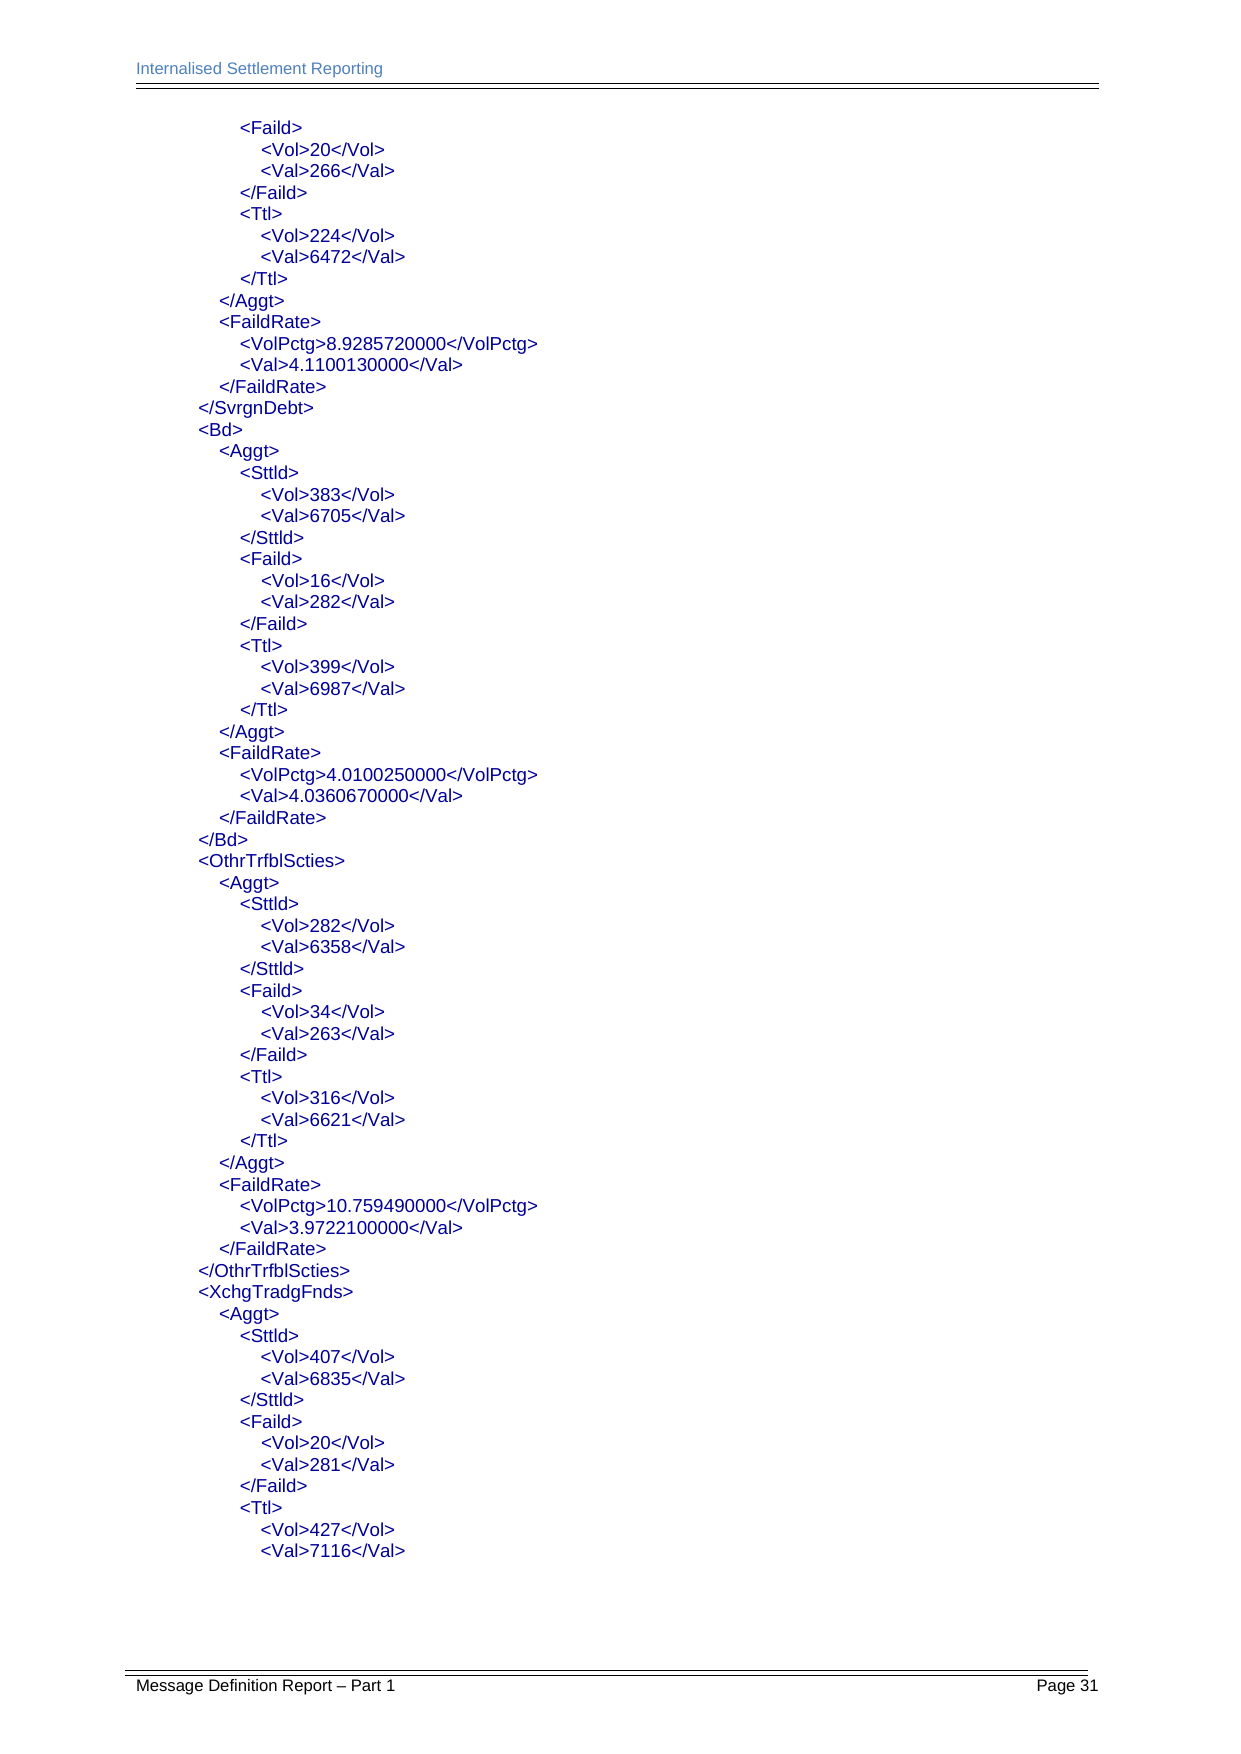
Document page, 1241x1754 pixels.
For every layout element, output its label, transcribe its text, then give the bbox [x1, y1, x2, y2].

text <Aggt> [136, 1303, 1104, 1324]
text <Val>281</Val> [136, 1454, 1104, 1475]
text <Vol>224</Vol> [136, 225, 1104, 246]
text <Val>3.9722100000</Val> [136, 1217, 1104, 1238]
text <Ttl> [136, 1066, 1104, 1087]
text <Vol>20</Vol> [136, 138, 1104, 160]
text </Sttld> [136, 1389, 1104, 1411]
text <Aggt> [136, 872, 1104, 893]
text <Aggt> [136, 440, 1104, 462]
text <Sttld> [136, 1324, 1104, 1346]
text <Faild> [136, 1411, 1104, 1432]
text <Bd> [136, 419, 1104, 440]
text </Faild> [136, 1044, 1104, 1066]
text </Sttld> [136, 958, 1104, 979]
text <Ttl> [136, 1497, 1104, 1518]
text <Vol>20</Vol> [136, 1432, 1104, 1454]
text </Faild> [136, 182, 1104, 203]
text <Sttld> [136, 893, 1104, 915]
text <XchgTradgFnds> [136, 1281, 1104, 1303]
text <Val>282</Val> [136, 591, 1104, 613]
text <Val>6621</Val> [136, 1109, 1104, 1130]
text </FaildRate> [136, 807, 1104, 828]
text </Sttld> [136, 527, 1104, 548]
text <Ttl> [136, 203, 1104, 225]
text <Faild> [136, 548, 1104, 570]
text <Faild> [136, 117, 1104, 138]
text <Val>7116</Val> [136, 1540, 1104, 1562]
text <Ttl> [136, 634, 1104, 656]
text <FaildRate> [136, 1173, 1104, 1195]
text <Vol>16</Vol> [136, 570, 1104, 591]
text <Faild> [136, 979, 1104, 1001]
text <Vol>399</Vol> [136, 656, 1104, 677]
text <FaildRate> [136, 311, 1104, 332]
text </Ttl> [136, 268, 1104, 289]
text <Vol>34</Vol> [136, 1001, 1104, 1022]
text </FaildRate> [136, 376, 1104, 397]
text <VolPctg>10.759490000</VolPctg> [136, 1195, 1104, 1217]
text <Vol>282</Vol> [136, 915, 1104, 936]
text <Vol>427</Vol> [136, 1518, 1104, 1540]
text </Ttl> [136, 699, 1104, 721]
text <Val>266</Val> [136, 160, 1104, 182]
text <Val>6705</Val> [136, 505, 1104, 527]
text <Vol>383</Vol> [136, 483, 1104, 505]
text </Aggt> [136, 1152, 1104, 1173]
text <FaildRate> [136, 742, 1104, 764]
text <Val>263</Val> [136, 1022, 1104, 1044]
text <Val>4.0360670000</Val> [136, 785, 1104, 807]
text <Val>6987</Val> [136, 677, 1104, 699]
text </FaildRate> [136, 1238, 1104, 1260]
text </OthrTrfblScties> [136, 1260, 1104, 1281]
text <Sttld> [136, 462, 1104, 483]
text <OthrTrfblScties> [136, 850, 1104, 872]
text </Aggt> [136, 289, 1104, 311]
text </SvrgnDebt> [136, 397, 1104, 419]
text <Val>6472</Val> [136, 246, 1104, 268]
text <Val>6835</Val> [136, 1367, 1104, 1389]
text <Val>4.1100130000</Val> [136, 354, 1104, 376]
text </Faild> [136, 613, 1104, 634]
text <Val>6358</Val> [136, 936, 1104, 958]
text </Ttl> [136, 1130, 1104, 1152]
text <Vol>407</Vol> [136, 1346, 1104, 1367]
text <Vol>316</Vol> [136, 1087, 1104, 1109]
text <VolPctg>8.9285720000</VolPctg> [136, 332, 1104, 354]
text <VolPctg>4.0100250000</VolPctg> [136, 764, 1104, 785]
text </Aggt> [136, 721, 1104, 742]
text </Faild> [136, 1475, 1104, 1497]
text </Bd> [136, 828, 1104, 850]
